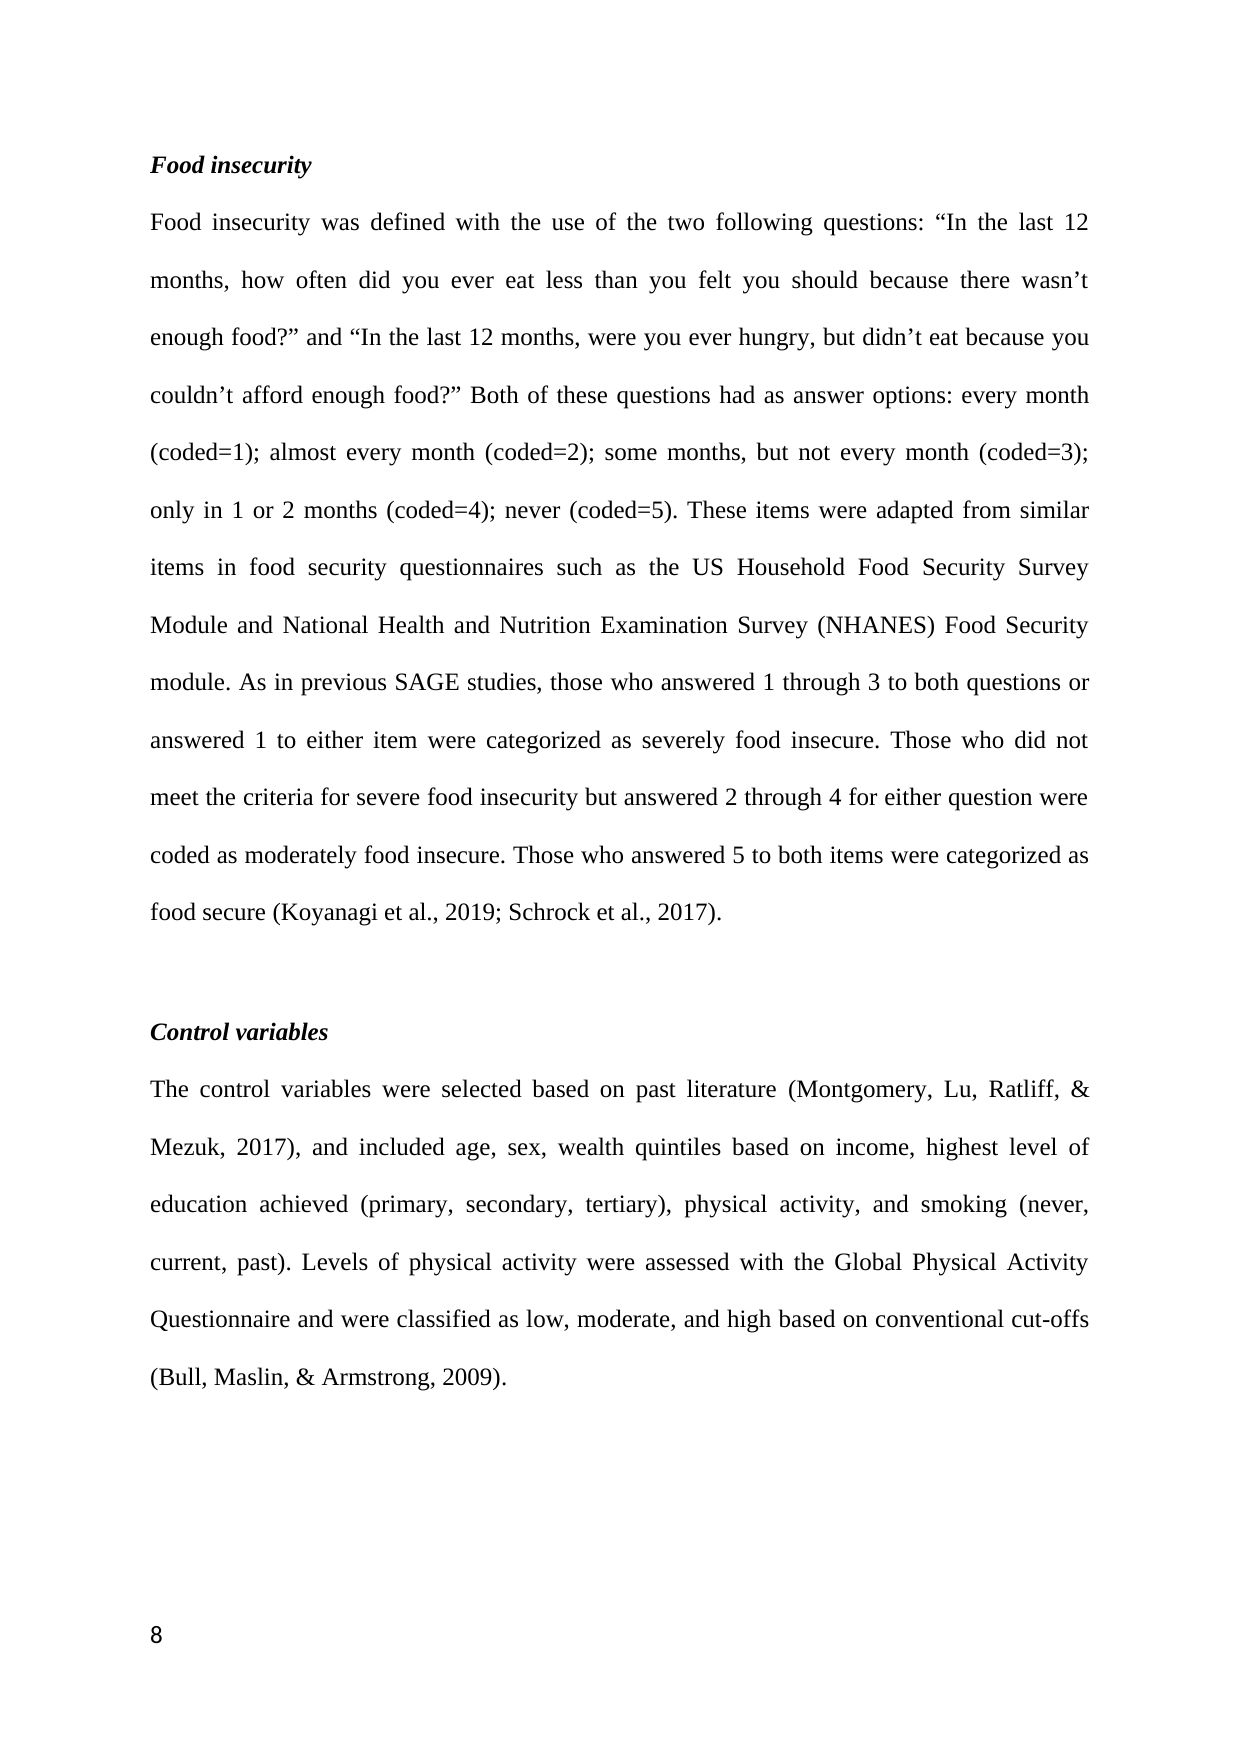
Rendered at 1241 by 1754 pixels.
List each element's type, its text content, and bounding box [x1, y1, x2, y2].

subtitle Food insecurity [150, 150, 1090, 179]
text The control variables were selected based on past literature (Montgomery, Lu, Ratliff, & Mezuk, 2017), and included age, sex, wealth quintiles based on income, highest level of education achieved (primary, secondary, tertiary), physical activity, and smoking (never, current, past). Levels of physical activity were assessed with the Global Physical Activity Questionnaire and were classified as low, moderate, and high based on conventional cut-offs (Bull, Maslin, & Armstrong, 2009). [150, 1074, 1090, 1390]
subtitle Control variables [150, 1017, 1090, 1045]
text Food insecurity was defined with the use of the two following questions: “In the last 12 months, how often did you ever eat less than you felt you should because there wasn’t enough food?” and “In the last 12 months, were you ever hungry, but didn’t eat because you couldn’t afford enough food?” Both of these questions had as answer options: every month (coded=1); almost every month (coded=2); some months, but not every month (coded=3); only in 1 or 2 months (coded=4); never (coded=5). These items were adapted from similar items in food security questionnaires such as the US Household Food Security Survey Module and National Health and Nutrition Examination Survey (NHANES) Food Security module. As in previous SAGE studies, those who answered 1 through 3 to both questions or answered 1 to either item were categorized as severely food insecure. Those who did not meet the criteria for severe food insecurity but answered 2 through 4 for either question were coded as moderately food insecure. Those who answered 5 to both items were categorized as food secure (Koyanagi et al., 2019; Schrock et al., 2017). [150, 207, 1090, 926]
